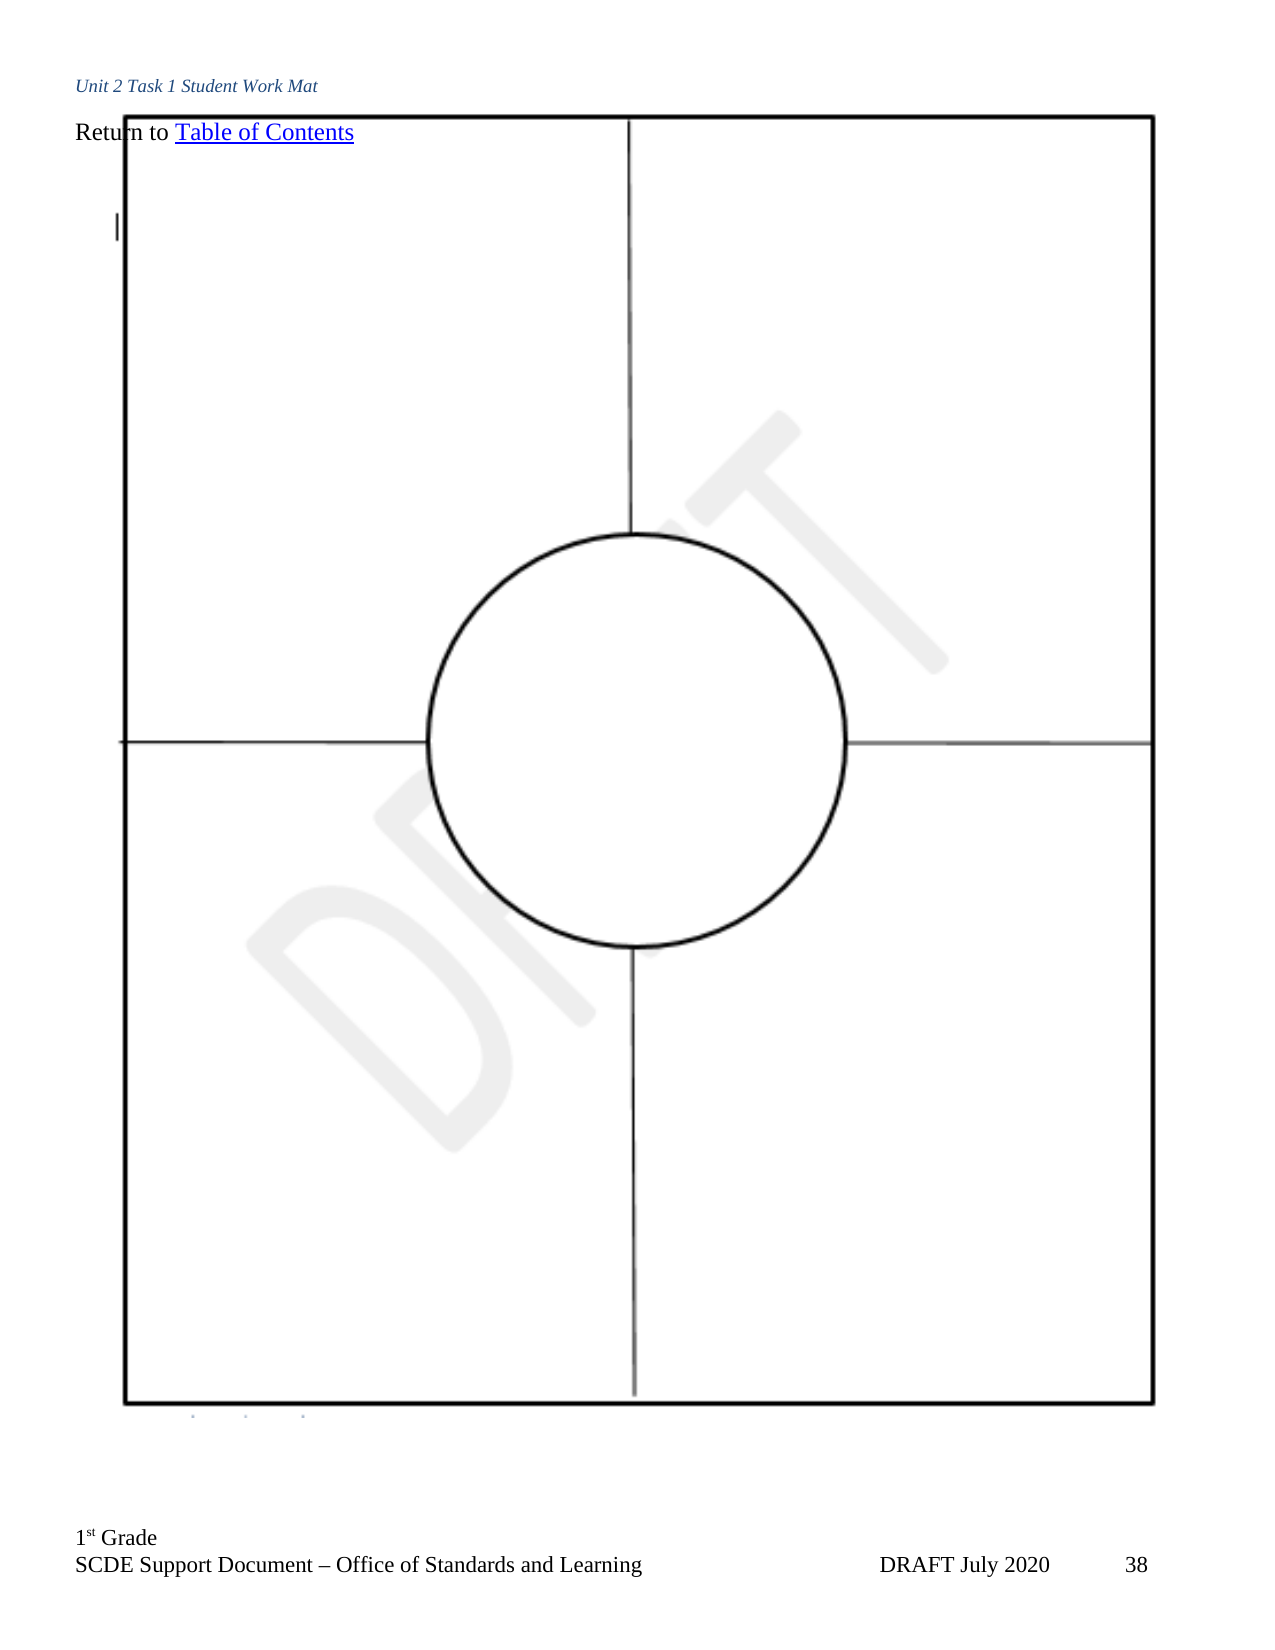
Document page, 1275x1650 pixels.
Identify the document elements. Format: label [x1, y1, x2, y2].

picture [80, 125, 86, 132]
picture [80, 75, 1188, 1418]
